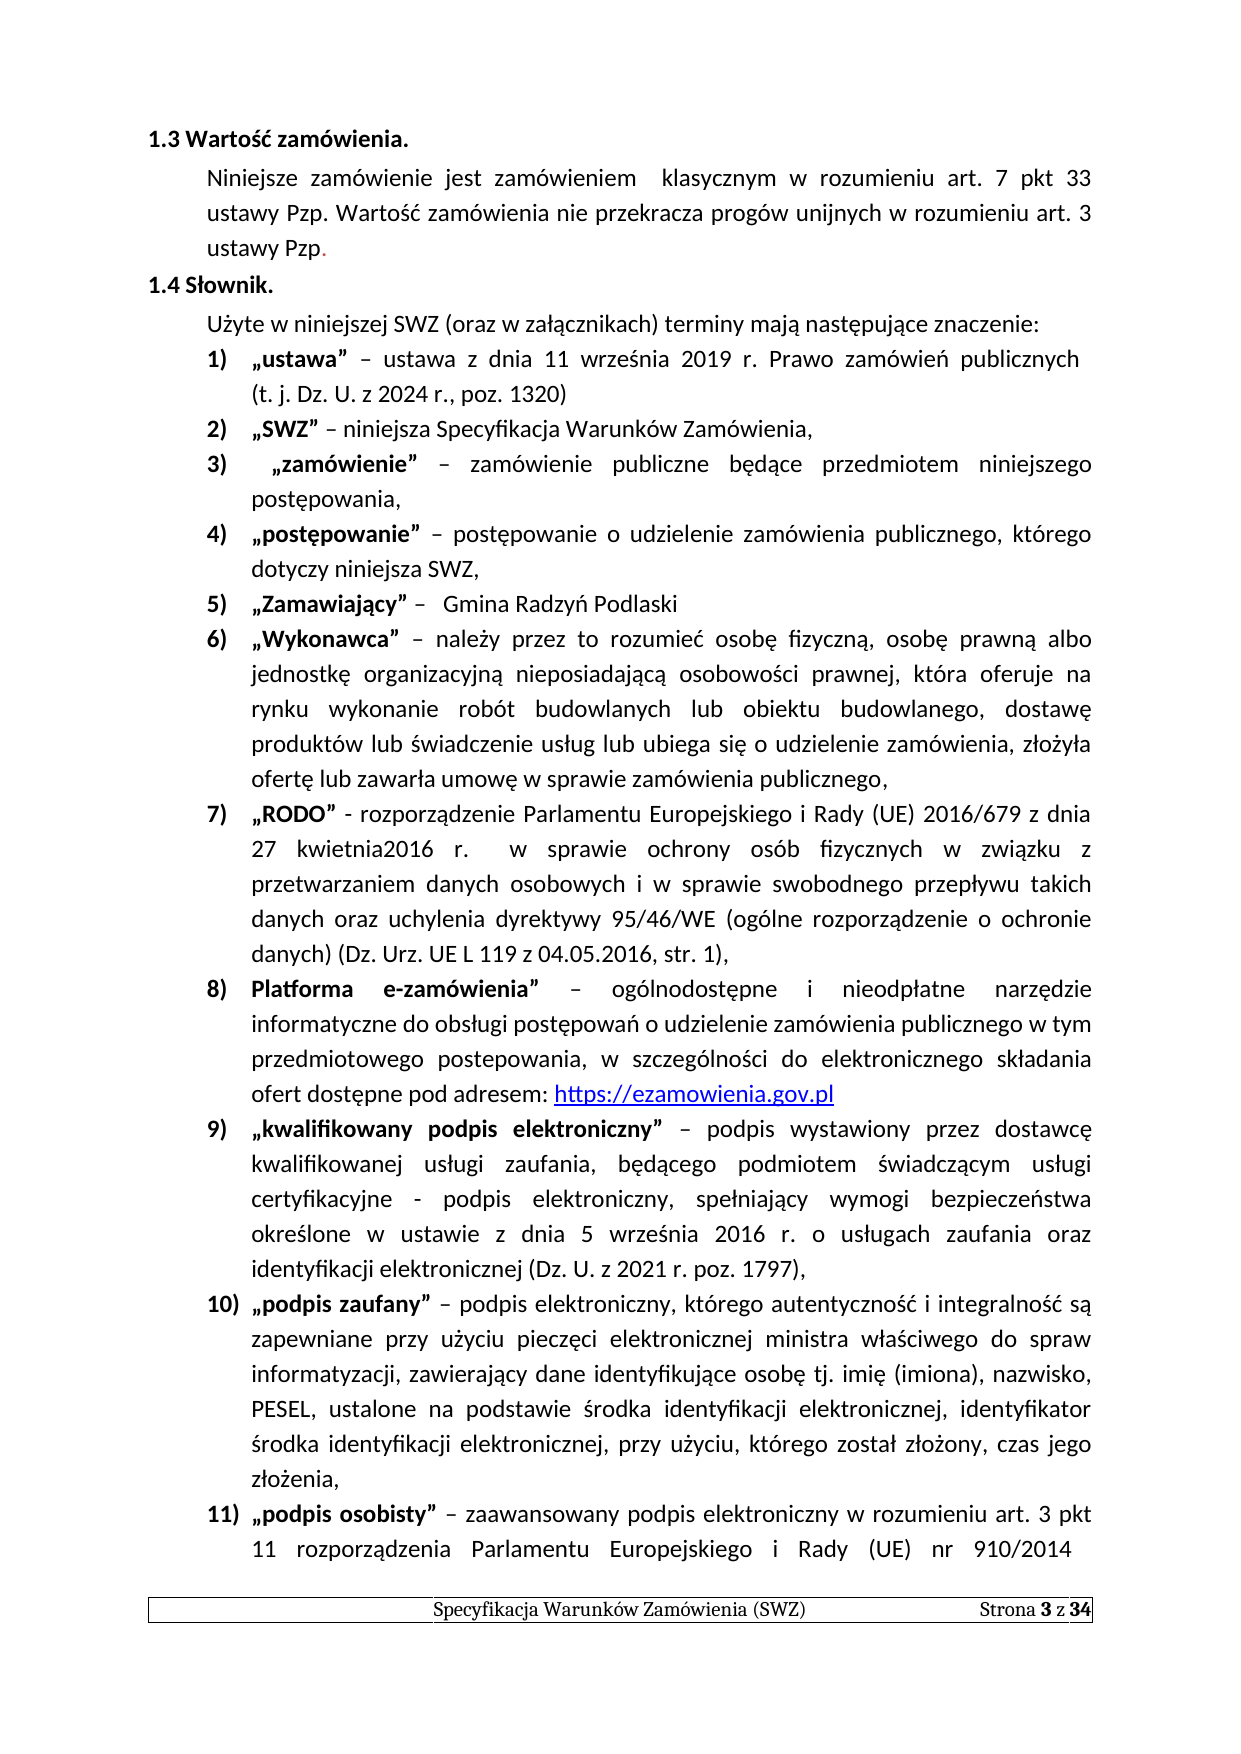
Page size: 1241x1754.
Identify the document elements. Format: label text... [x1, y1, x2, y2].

text Użyte w niniejszej SWZ (oraz w załącznikach) terminy mają następujące znaczenie: [207, 308, 1093, 339]
text Niniejsze zamówienie jest zamówieniem klasycznym w rozumieniu art. 7 pkt 33 ustawy Pzp. Wartość zamówienia nie przekracza progów unijnych w rozumieniu art. 3 ustawy Pzp. [207, 162, 1093, 262]
list „Zamawiający” – Gmina Radzyń Podlaski [207, 588, 1093, 619]
list Słownik. [148, 269, 1093, 299]
list Wartość zamówienia. [148, 123, 1093, 153]
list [207, 1498, 1093, 1564]
list „kwalifikowany podpis elektroniczny” – podpis wystawiony przez dostawcę kwalifikowanej usługi zaufania, będącego podmiotem świadczącym usługi certyfikacyjne - podpis elektroniczny, spełniający wymogi bezpieczeństwa określone w ustawie z dnia 5 września 2016 r. o usługach zaufania oraz identyfikacji elektronicznej (Dz. U. z 2021 r. poz. 1797), [207, 1113, 1093, 1284]
list „Wykonawca” – należy przez to rozumieć osobę fizyczną, osobę prawną albo jednostkę organizacyjną nieposiadającą osobowości prawnej, która oferuje na rynku wykonanie robót budowlanych lub obiektu budowlanego, dostawę produktów lub świadczenie usług lub ubiega się o udzielenie zamówienia, złożyła ofertę lub zawarła umowę w sprawie zamówienia publicznego, [207, 623, 1093, 794]
list „podpis zaufany” – podpis elektroniczny, którego autentyczność i integralność są zapewniane przy użyciu pieczęci elektronicznej ministra właściwego do spraw informatyzacji, zawierający dane identyfikujące osobę tj. imię (imiona), nazwisko, PESEL, ustalone na podstawie środka identyfikacji elektronicznej, identyfikator środka identyfikacji elektronicznej, przy użyciu, którego został złożony, czas jego złożenia, [207, 1288, 1093, 1494]
list „RODO” - rozporządzenie Parlamentu Europejskiego i Rady (UE) 2016/679 z dnia 27 kwietnia2016 r. w sprawie ochrony osób fizycznych w związku z przetwarzaniem danych osobowych i w sprawie swobodnego przepływu takich danych oraz uchylenia dyrektywy 95/46/WE (ogólne rozporządzenie o ochronie danych) (Dz. Urz. UE L 119 z 04.05.2016, str. 1), [207, 798, 1093, 969]
list „postępowanie” – postępowanie o udzielenie zamówienia publicznego, którego dotyczy niniejsza SWZ, [207, 518, 1093, 584]
list „SWZ” – niniejsza Specyfikacja Warunków Zamówienia, [207, 413, 1093, 444]
list Platforma e-zamówienia” – ogólnodostępne i nieodpłatne narzędzie informatyczne do obsługi postępowań o udzielenie zamówienia publicznego w tym przedmiotowego postepowania, w szczególności do elektronicznego składania ofert dostępne pod adresem: https://ezamowienia.gov.pl [207, 973, 1093, 1109]
list „zamówienie” – zamówienie publiczne będące przedmiotem niniejszego postępowania, [207, 448, 1093, 514]
list „ustawa” – ustawa z dnia 11 września 2019 r. Prawo zamówień publicznych (t. j. Dz. U. z 2024 r., poz. 1320) [207, 343, 1093, 409]
